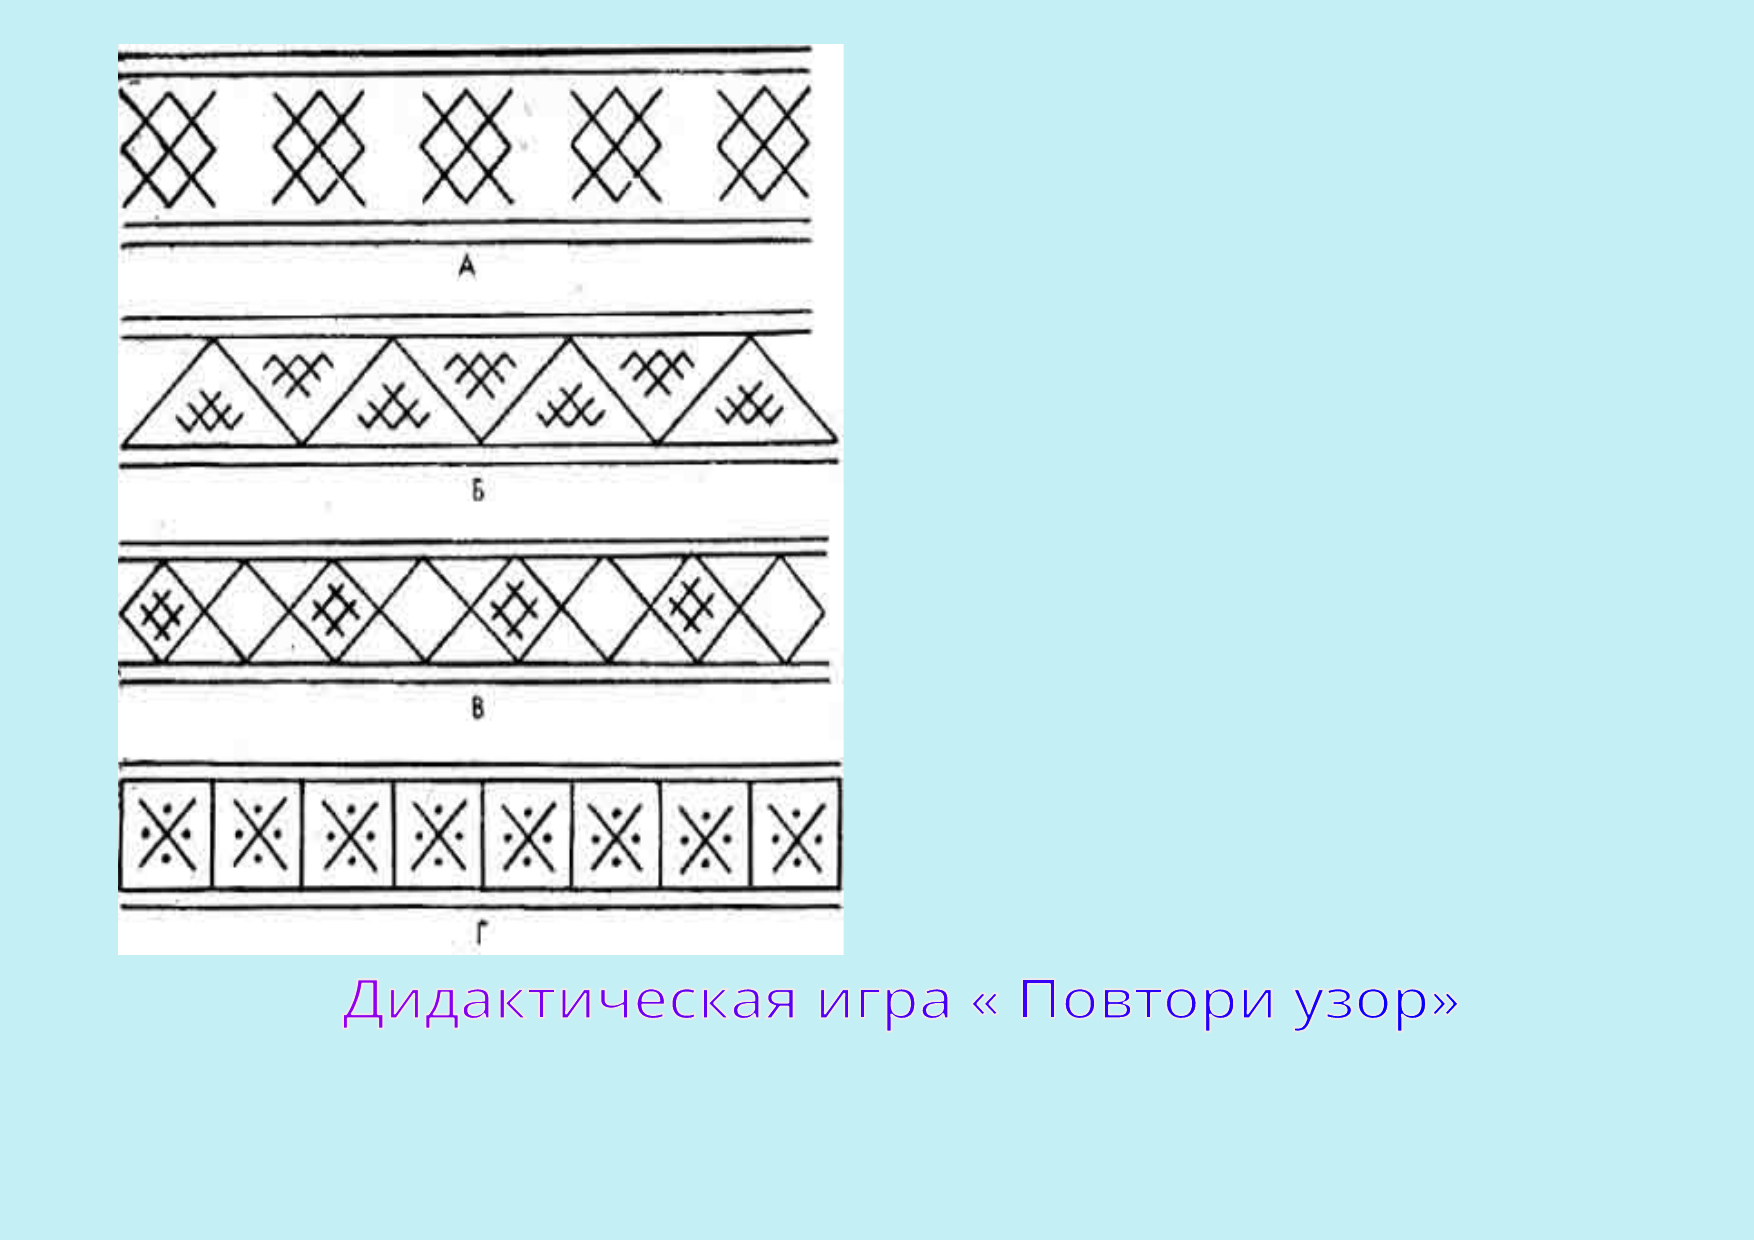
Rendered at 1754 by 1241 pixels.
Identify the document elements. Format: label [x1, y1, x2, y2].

picture [118, 44, 844, 955]
